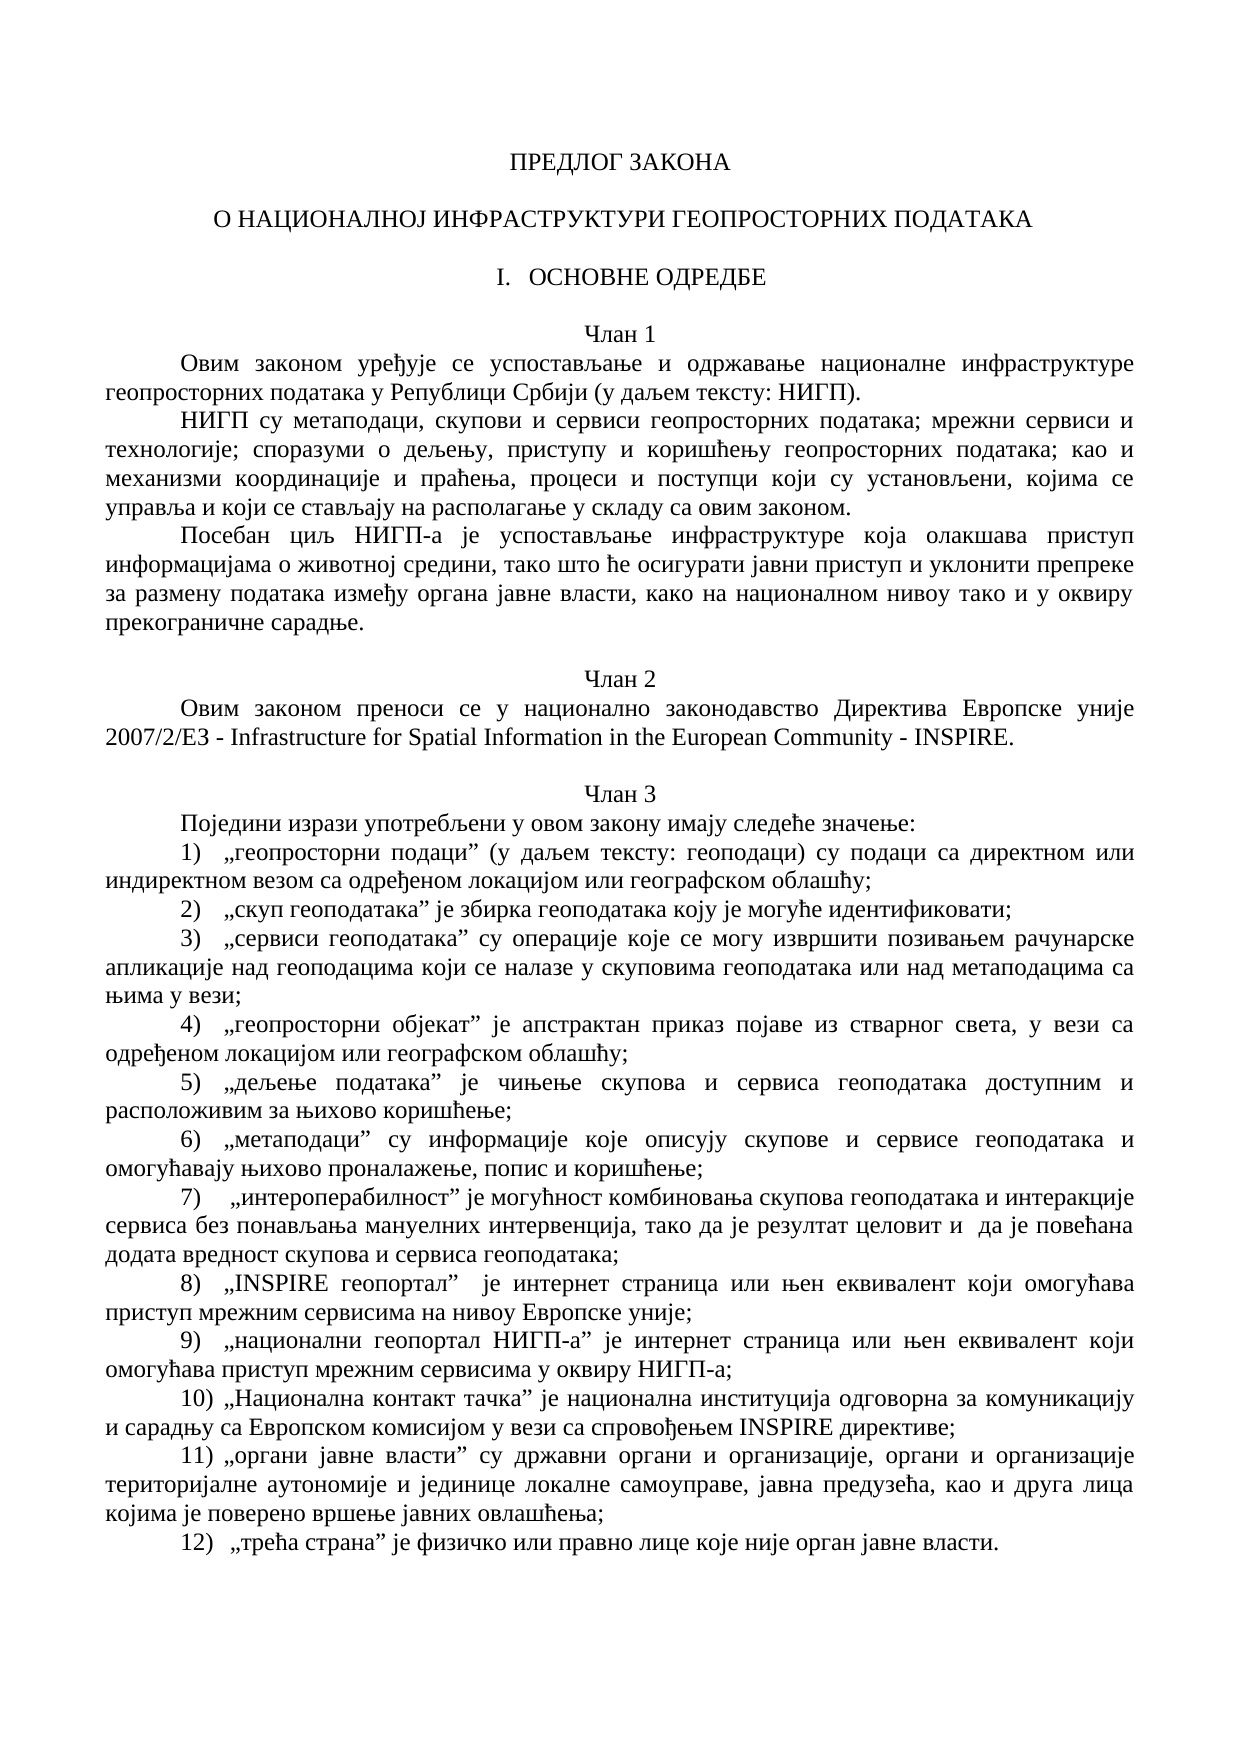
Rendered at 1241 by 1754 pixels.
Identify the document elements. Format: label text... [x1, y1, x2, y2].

subtitle ОСНОВНЕ ОДРЕДБЕ [142, 262, 1135, 291]
text Члан [105, 664, 1135, 693]
text Поједини изрази употребљени у овом закону имају следеће значење: [105, 808, 1135, 837]
list „дељење података” је чињење скупова и сервиса геоподатака доступним и расположивим за њихово коришћење; [105, 1067, 1135, 1124]
list „геопросторни подаци” (у даљем тексту: геоподаци) су подаци са директном или индиректном везом са одређеном локацијом или географском облашћу; [105, 837, 1135, 894]
list „органи јавне власти” су државни органи и организације, органи и организације територијалне аутономије и јединице локалне самоуправе, јавна предузећа, као и друга лица којима је поверено вршење јавних овлашћења; [105, 1441, 1135, 1527]
list „трећа страна” је физичко или правно лице које није орган јавне власти. [105, 1527, 1135, 1556]
list „интероперабилност” је могућност комбиновања скупова геоподатака и интеракције сервиса без понављања мануелних интервенција, тако да је резултат целовит и да је повећана додата вредност скупова и сервиса геоподатака; [105, 1182, 1135, 1268]
text Посебан циљ НИГП-а је успостављање инфраструктуре која олакшава приступ информацијама о животној средини, тако што ће осигурати јавни приступ и уклонити препреке за размену података између органа јавне власти, како на националном нивоу тако и у оквиру прекограничне сарадње. [105, 521, 1135, 636]
list „Национална контакт тачка” је национална институција одговорна за комуникацију и сарадњу са Европском комисијом у вези са спровођењем INSPIRE директиве; [105, 1383, 1135, 1441]
list „метаподаци” су информације које описују скупове и сервисе геоподатака и омогућавају њихово проналажење, попис и коришћење; [105, 1124, 1135, 1182]
list „скуп геоподатака” је збирка геоподатака коју је могуће идентификовати; [105, 894, 1135, 923]
list „сервиси геоподатака” су операције које се могу извршити позивањем рачунарске апликације над геоподацима који се налазе у скуповима геоподатака или над метаподацима са њима у вези; [105, 923, 1135, 1009]
list „INSPIRE геопортал” је интернет страница или њен еквивалент који омогућава приступ мрежним сервисима на нивоу Европске уније; [105, 1268, 1135, 1326]
text Члан [105, 779, 1135, 808]
list „геопросторни објекат” је апстрактан приказ појаве из стварног света, у вези са одређеном локацијом или географском облашћу; [105, 1009, 1135, 1067]
list „национални геопортал НИГП-а” је интернет страница или њен еквивалент који омогућава приступ мрежним сервисима у оквиру НИГП-а; [105, 1326, 1135, 1383]
text НИГП су метаподаци, скупови и сервиси геопросторних података; мрежни сервиси и технологије; споразуми о дељењу, приступу и коришћењу геопросторних података; као и механизми координације и праћења, процеси и поступци који су установљени, којима се управља и који се стављају на располагање у складу са овим законом. [105, 406, 1135, 521]
subtitle ПРЕДЛОГ ЗАКОНА [105, 147, 1135, 176]
text Члан [105, 319, 1135, 348]
text Овим законом уређује се успостављање и одржавање националне инфраструктуре геопросторних података у Републици Србији (у даљем тексту: НИГП). [105, 348, 1135, 406]
text Овим законом преноси се у национално законодавство Директива Европске уније 2007/2/ЕЗ - Infrastructure for Spatial Information in the European Community - INSPIRE. [105, 693, 1135, 751]
subtitle О НАЦИОНАЛНОЈ ИНФРАСТРУКТУРИ ГЕОПРОСТОРНИХ ПОДАТАКА [105, 176, 1135, 233]
